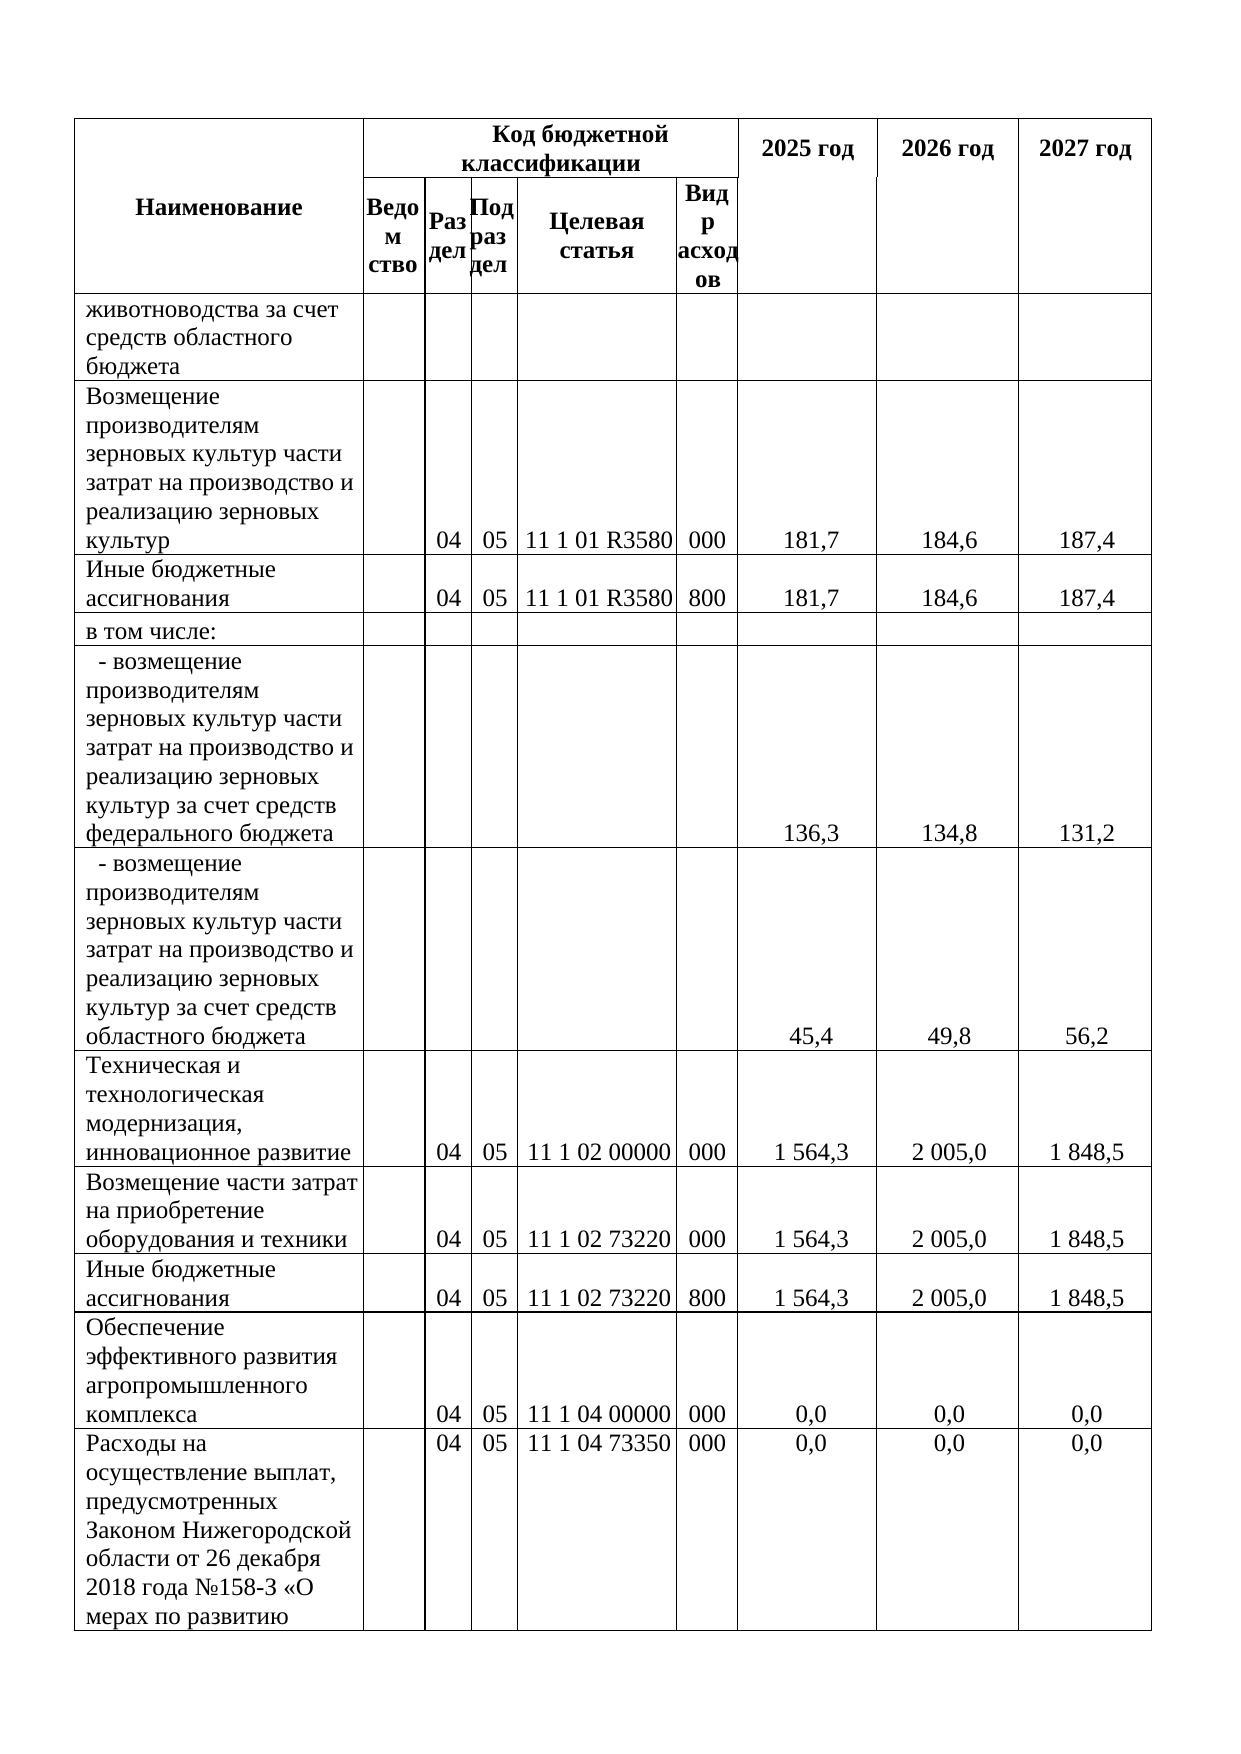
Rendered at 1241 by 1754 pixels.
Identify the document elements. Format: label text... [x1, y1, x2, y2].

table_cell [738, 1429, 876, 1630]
table_cell Под раз дел [472, 178, 517, 293]
table_header 2026 год [878, 119, 1018, 177]
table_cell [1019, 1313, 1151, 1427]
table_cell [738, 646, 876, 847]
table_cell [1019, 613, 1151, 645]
table_header Код бюджетной классификации [364, 119, 738, 177]
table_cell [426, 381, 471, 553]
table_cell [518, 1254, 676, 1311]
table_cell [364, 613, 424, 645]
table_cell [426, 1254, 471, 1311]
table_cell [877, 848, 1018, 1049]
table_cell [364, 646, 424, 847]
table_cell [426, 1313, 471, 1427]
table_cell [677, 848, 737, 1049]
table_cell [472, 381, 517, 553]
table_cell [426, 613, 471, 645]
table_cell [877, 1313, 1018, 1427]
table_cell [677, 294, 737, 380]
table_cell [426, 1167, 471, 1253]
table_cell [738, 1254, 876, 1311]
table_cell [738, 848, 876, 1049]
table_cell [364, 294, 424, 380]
table_header 2027 год [1019, 119, 1151, 177]
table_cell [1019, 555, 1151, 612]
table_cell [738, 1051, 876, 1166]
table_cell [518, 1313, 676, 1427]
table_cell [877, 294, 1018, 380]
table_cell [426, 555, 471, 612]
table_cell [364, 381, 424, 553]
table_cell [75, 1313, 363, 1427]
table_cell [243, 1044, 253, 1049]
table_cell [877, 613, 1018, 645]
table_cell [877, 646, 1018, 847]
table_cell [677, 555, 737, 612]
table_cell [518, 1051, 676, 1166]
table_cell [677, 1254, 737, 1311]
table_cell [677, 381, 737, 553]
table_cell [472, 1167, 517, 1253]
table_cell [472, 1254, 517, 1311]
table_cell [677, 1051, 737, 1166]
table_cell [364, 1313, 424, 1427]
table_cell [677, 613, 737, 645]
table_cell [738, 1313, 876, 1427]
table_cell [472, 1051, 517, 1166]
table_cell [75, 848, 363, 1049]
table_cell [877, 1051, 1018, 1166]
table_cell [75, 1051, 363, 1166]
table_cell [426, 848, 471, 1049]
table_cell Вид расходов [677, 178, 737, 293]
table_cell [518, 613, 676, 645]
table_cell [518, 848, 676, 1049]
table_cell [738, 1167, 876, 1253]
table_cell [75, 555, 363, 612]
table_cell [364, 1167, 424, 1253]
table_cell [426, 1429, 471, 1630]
table_cell Ведом ство [364, 178, 424, 293]
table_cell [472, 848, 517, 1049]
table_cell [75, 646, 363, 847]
table_cell Раз дел [426, 178, 471, 293]
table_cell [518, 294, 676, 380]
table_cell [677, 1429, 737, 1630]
table_cell [877, 177, 1018, 293]
table_cell [1019, 177, 1151, 293]
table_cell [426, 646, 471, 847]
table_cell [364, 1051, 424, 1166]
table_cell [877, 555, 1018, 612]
table_cell [738, 177, 876, 293]
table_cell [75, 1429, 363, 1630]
table_header Наименование [75, 119, 363, 293]
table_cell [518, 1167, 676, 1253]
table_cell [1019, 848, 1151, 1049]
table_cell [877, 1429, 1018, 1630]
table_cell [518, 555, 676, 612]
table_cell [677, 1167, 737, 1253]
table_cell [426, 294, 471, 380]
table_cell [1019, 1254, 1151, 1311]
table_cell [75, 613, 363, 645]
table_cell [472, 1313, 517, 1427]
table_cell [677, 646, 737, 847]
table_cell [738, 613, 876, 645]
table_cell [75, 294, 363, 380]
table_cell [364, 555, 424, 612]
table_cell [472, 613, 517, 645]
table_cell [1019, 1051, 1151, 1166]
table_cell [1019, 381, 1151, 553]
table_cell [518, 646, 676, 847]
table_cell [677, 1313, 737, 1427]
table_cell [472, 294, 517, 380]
table_header 2025 год [739, 119, 877, 177]
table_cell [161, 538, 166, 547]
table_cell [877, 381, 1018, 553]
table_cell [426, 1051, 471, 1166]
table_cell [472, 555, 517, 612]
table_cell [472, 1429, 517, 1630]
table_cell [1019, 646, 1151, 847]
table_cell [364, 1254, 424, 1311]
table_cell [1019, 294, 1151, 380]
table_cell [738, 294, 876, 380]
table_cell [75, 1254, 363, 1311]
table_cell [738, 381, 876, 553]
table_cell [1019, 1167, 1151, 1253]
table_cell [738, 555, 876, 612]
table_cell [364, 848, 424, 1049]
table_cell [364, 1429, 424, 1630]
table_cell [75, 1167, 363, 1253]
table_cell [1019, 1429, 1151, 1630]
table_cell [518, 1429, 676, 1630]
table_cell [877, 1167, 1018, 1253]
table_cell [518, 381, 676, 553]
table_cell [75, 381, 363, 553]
table_cell Целевая статья [518, 178, 676, 293]
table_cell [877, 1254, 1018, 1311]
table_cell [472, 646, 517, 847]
